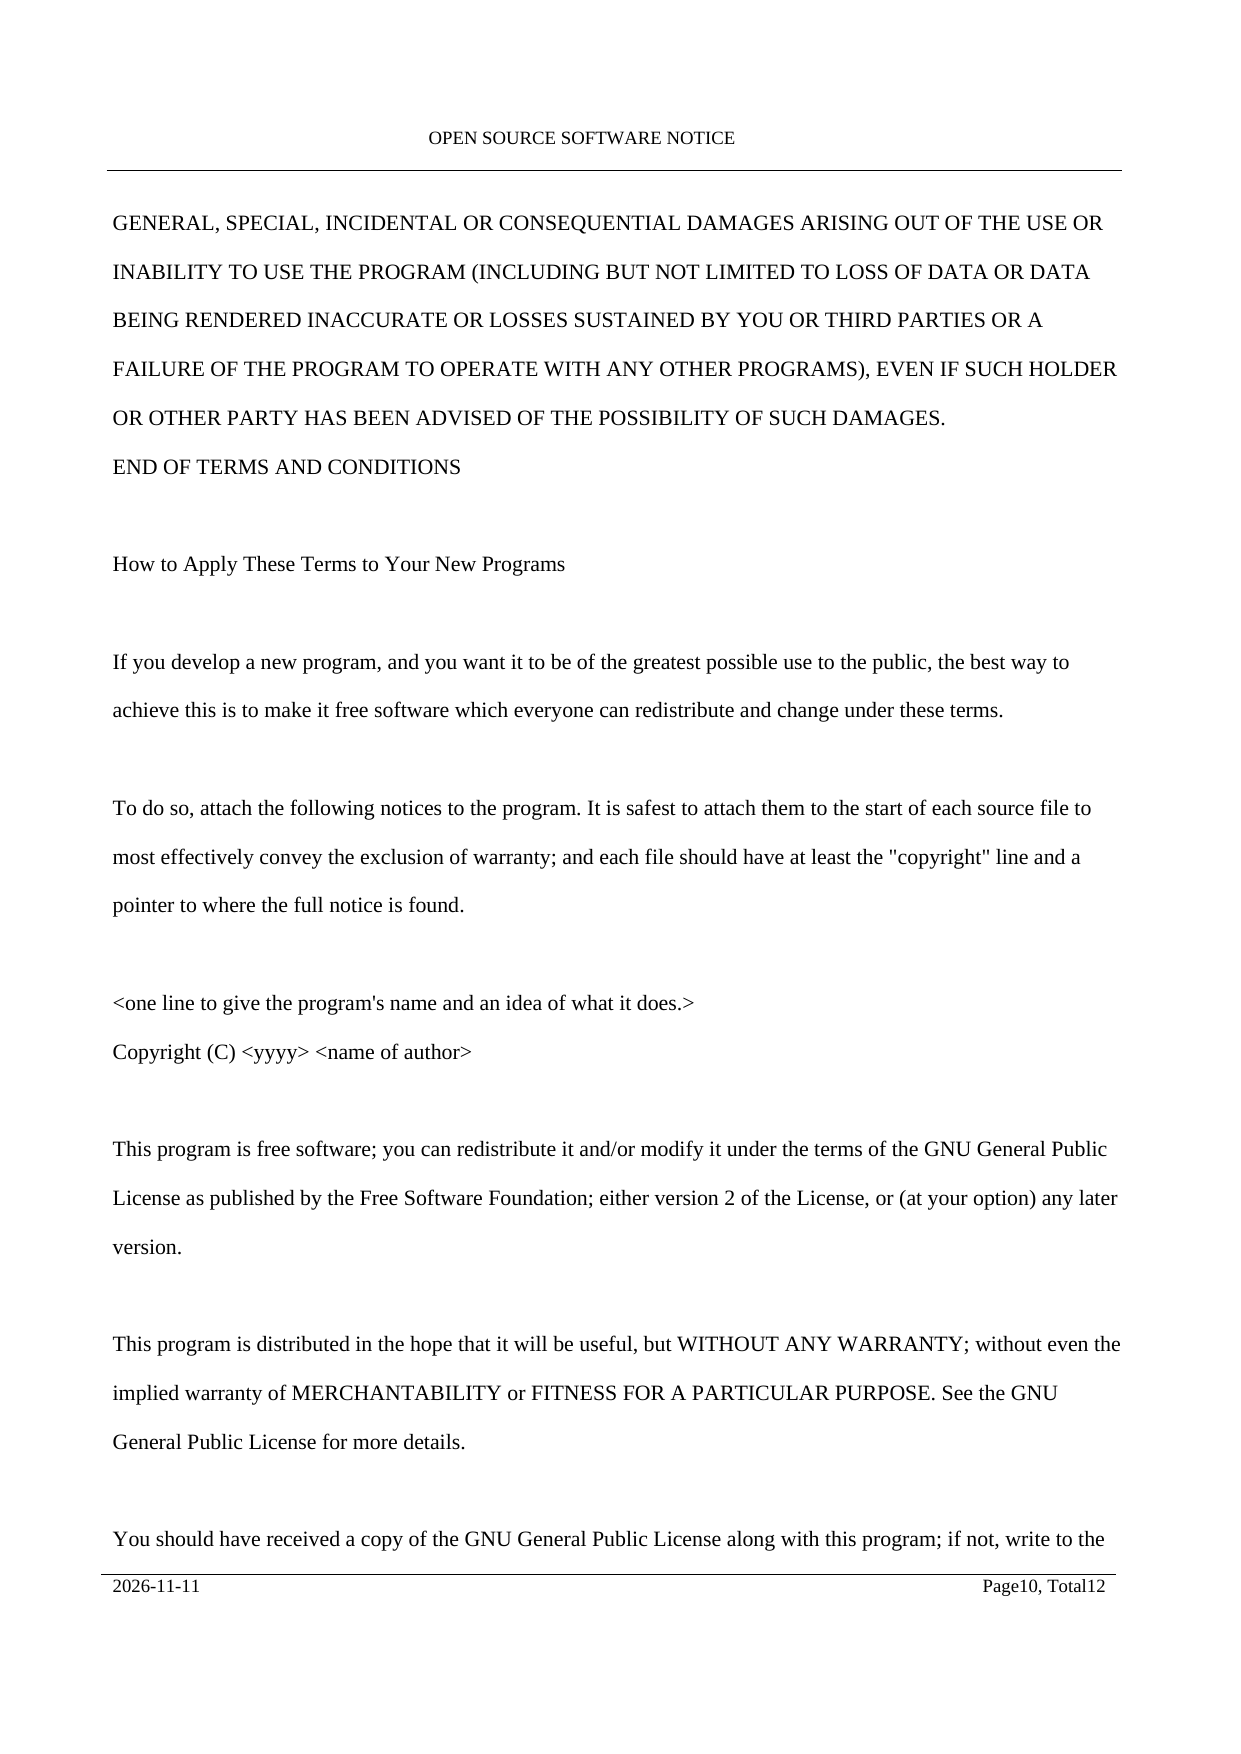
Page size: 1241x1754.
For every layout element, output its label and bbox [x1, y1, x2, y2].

text [112, 206, 1128, 1555]
